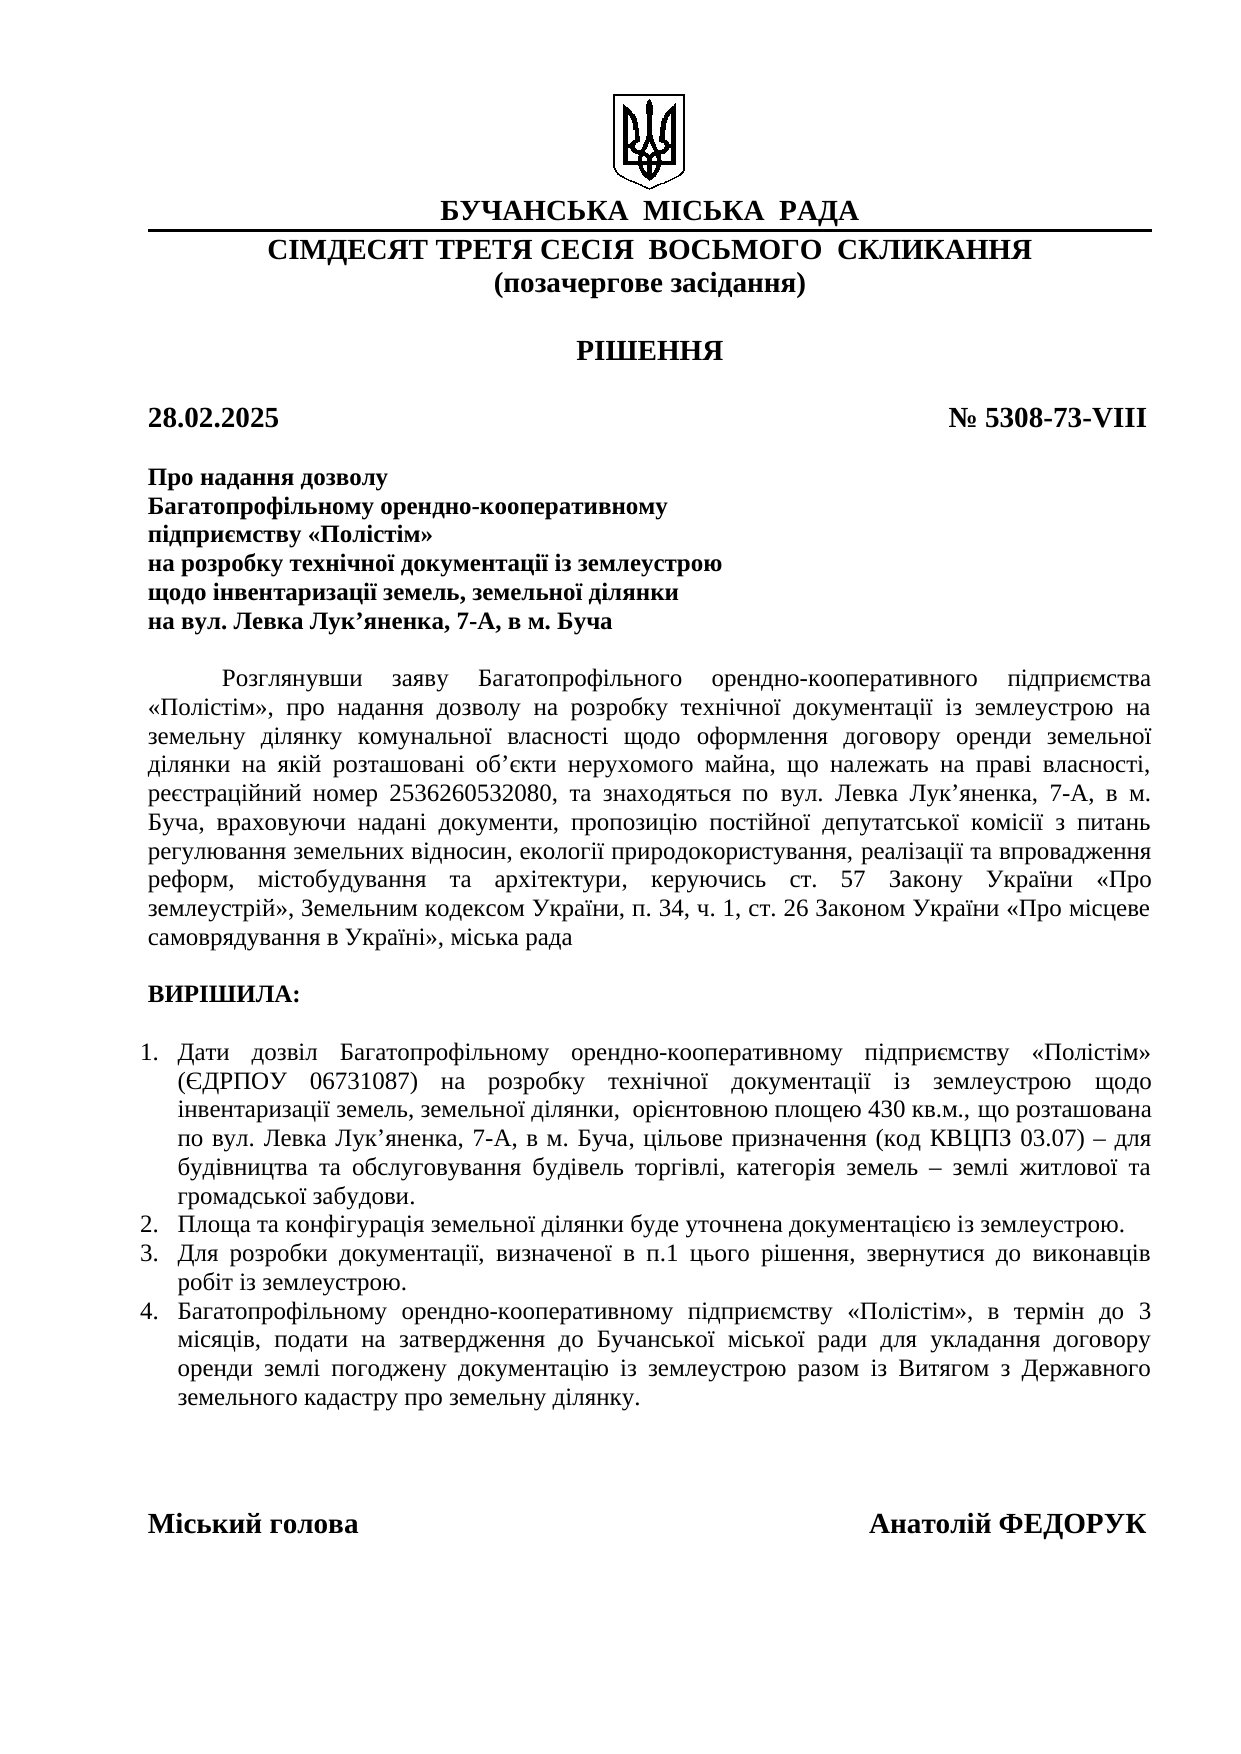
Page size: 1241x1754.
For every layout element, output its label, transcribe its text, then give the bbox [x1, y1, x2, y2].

text 28.02.2025 № 5308-73-VІІІ [148, 400, 1152, 433]
text Багатопрофільному орендно-кооперативному [148, 491, 1152, 519]
list Для розробки документації, визначеної в п.1 цього рішення, звернутися до виконавців робіт із землеустрою. [140, 1238, 1152, 1296]
list Площа та конфігурація земельної ділянки буде уточнена документацією із землеустрою. [140, 1209, 1152, 1238]
text на вул. Левка Лук’яненка, 7-А, в м. Буча [148, 606, 1152, 634]
text Розглянувши заяву Багатопрофільного орендно-кооперативного підприємства «Полістім», про надання дозволу на розробку технічної документації із землеустрою на земельну ділянку комунальної власності щодо оформлення договору оренди земельної ділянки на якій розташовані об’єкти нерухомого майна, що належать на праві власності, реєстраційний номер 2536260532080, та знаходяться по вул. Левка Лук’яненка, 7-А, в м. Буча, враховуючи надані документи, пропозицію постійної депутатської комісії з питань регулювання земельних відносин, екології природокористування, реалізації та впровадження реформ, містобудування та архітектури, керуючись ст. 57 Закону України «Про землеустрій», Земельним кодексом України, п. 34, ч. 1, ст. 26 Законом України «Про місцеве самоврядування в Україні», міська рада [148, 663, 1152, 951]
list Багатопрофільному орендно-кооперативному підприємству «Полістім», в термін до 3 місяців, подати на затвердження до Бучанської міської ради для укладання договору оренди землі погоджену документацію із землеустрою разом із Витягом з Державного земельного кадастру про земельну ділянку. [140, 1296, 1152, 1411]
text РІШЕННЯ [148, 333, 1152, 366]
text підприємству «Полістім» [148, 519, 1152, 548]
text щодо інвентаризації земель, земельної ділянки [148, 577, 1152, 606]
list Дати дозвіл Багатопрофільному орендно-кооперативному підприємству «Полістім» (ЄДРПОУ 06731087) на розробку технічної документації із землеустрою щодо інвентаризації земель, земельної ділянки, орієнтовною площею 430 кв.м., що розташована по вул. Левка Лук’яненка, 7-А, в м. Буча, цільове призначення (код КВЦПЗ 03.07) – для будівництва та обслуговування будівель торгівлі, категорія земель – землі житлової та громадської забудови. [140, 1037, 1152, 1209]
text ВИРІШИЛА: [148, 979, 1152, 1008]
text (позачергове засідання) [148, 266, 1152, 299]
text на розробку технічної документації із землеустрою [148, 548, 1152, 577]
text Міський голова Анатолій ФЕДОРУК [148, 1507, 1152, 1540]
text Про надання дозволу [148, 462, 1152, 491]
text БУЧАНСЬКА МІСЬКА РАДА [148, 193, 1152, 229]
text СІМДЕСЯТ ТРЕТЯ СЕСІЯ ВОСЬМОГО СКЛИКАННЯ [148, 232, 1152, 266]
